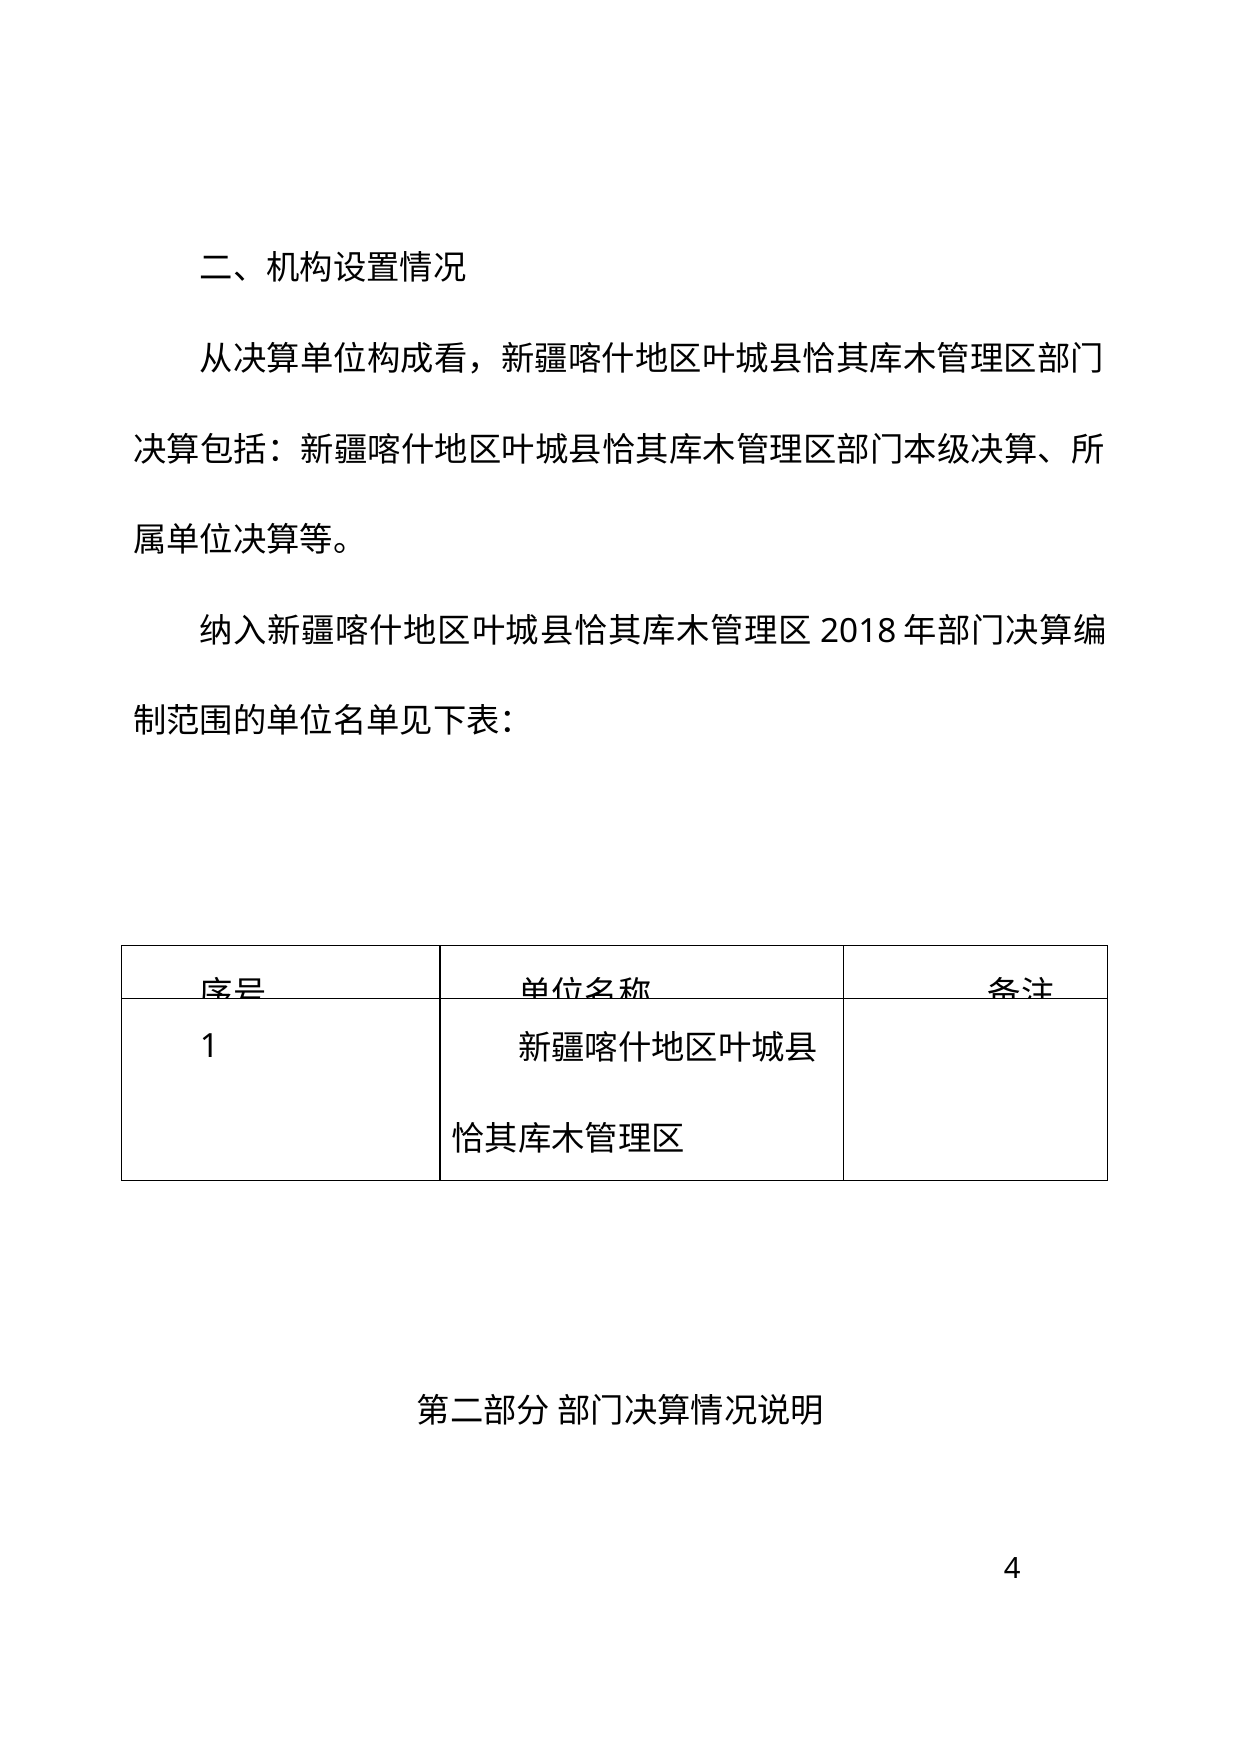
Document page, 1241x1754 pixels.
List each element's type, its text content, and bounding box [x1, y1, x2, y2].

table_header 序号 [122, 946, 439, 998]
text 二、机构设置情况 [133, 220, 1107, 311]
table_cell 新疆喀什地区叶城县恰其库木管理区 [441, 999, 843, 1180]
table_header 备注 [844, 946, 1107, 998]
table_cell 1 [122, 999, 439, 1180]
table_header 单位名称 [441, 946, 843, 998]
table_cell [844, 999, 1107, 1180]
text 纳入新疆喀什地区叶城县恰其库木管理区2018年部门决算编制范围的单位名单见下表： [133, 582, 1107, 764]
text 从决算单位构成看，新疆喀什地区叶城县恰其库木管理区部门决算包括：新疆喀什地区叶城县恰其库木管理区部门本级决算、所属单位决算等。 [133, 311, 1107, 582]
text 第二部分 部门决算情况说明 [133, 1363, 1107, 1453]
